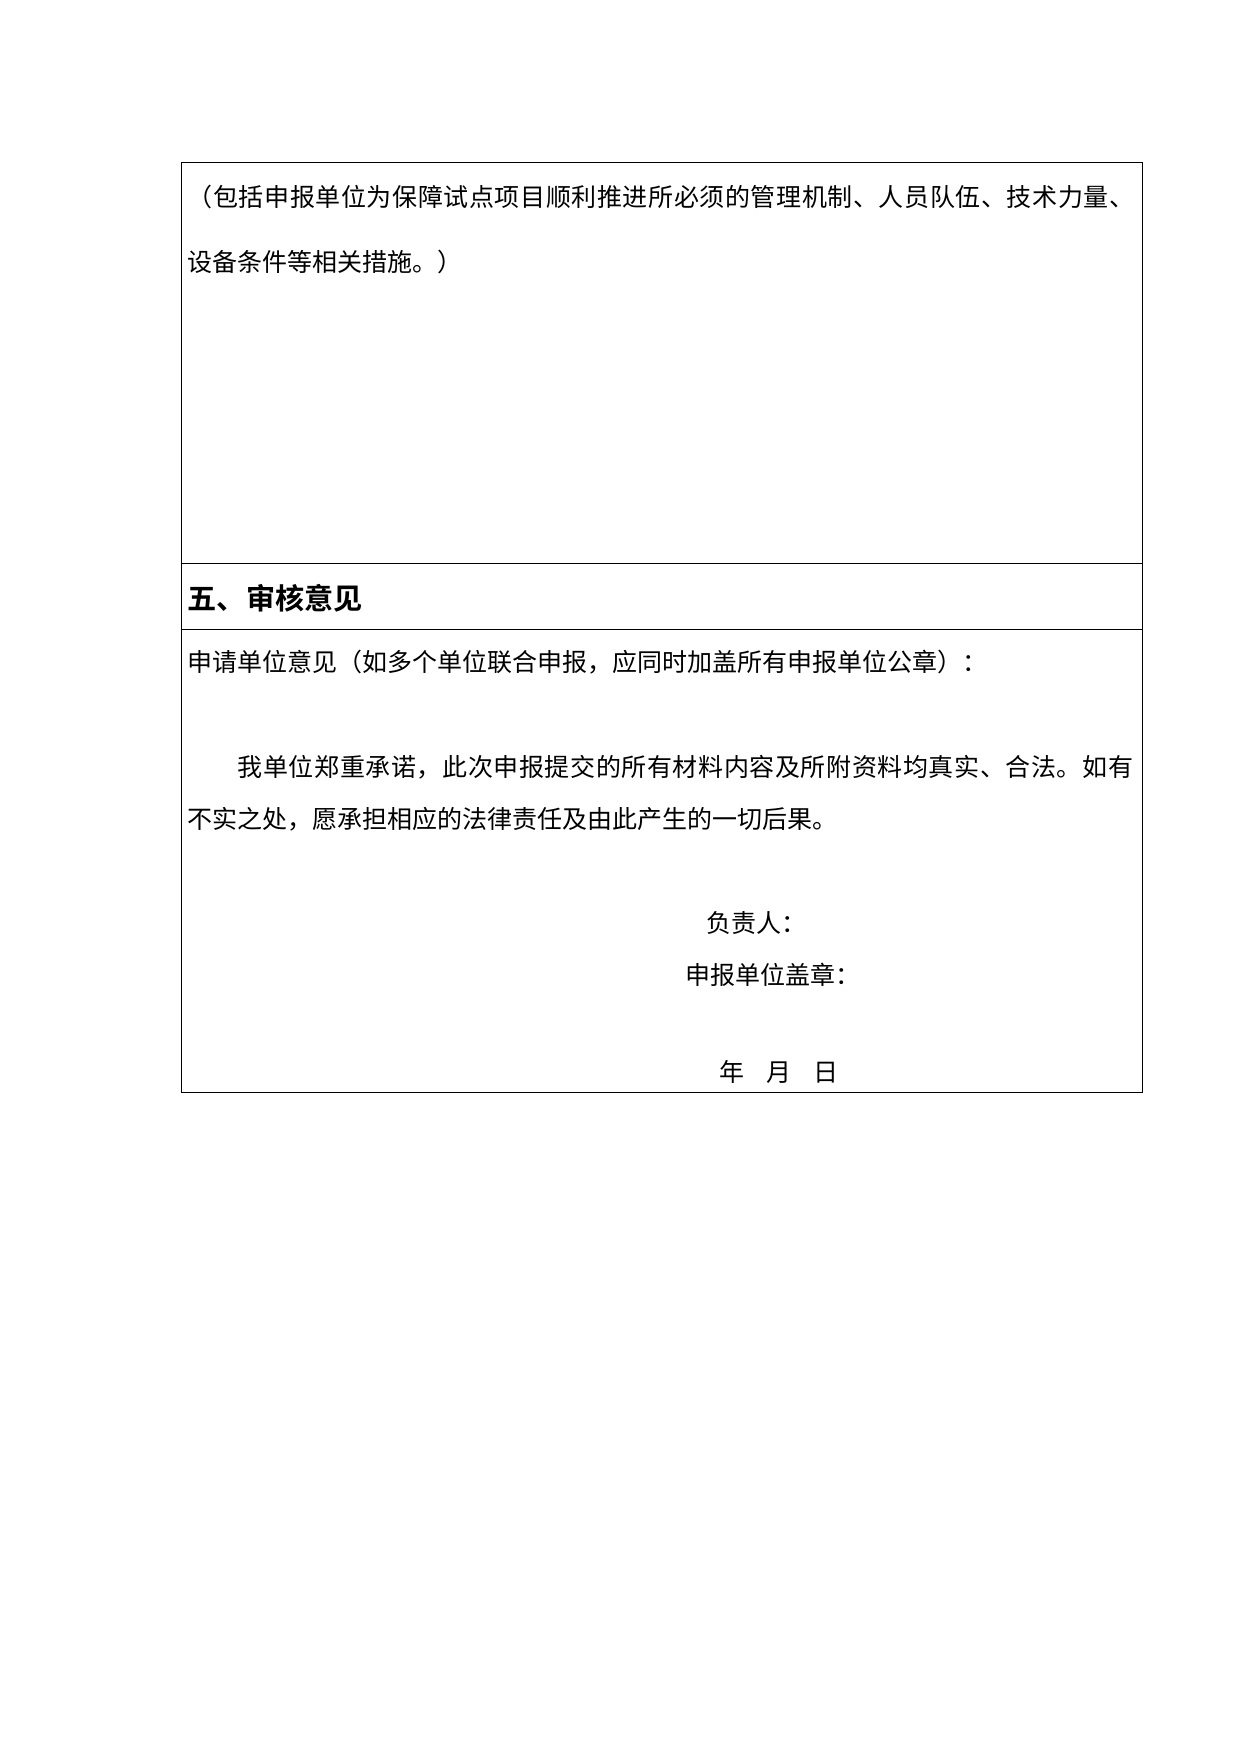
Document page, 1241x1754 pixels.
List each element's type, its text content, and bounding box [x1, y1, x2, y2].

table_cell （包括申报单位为保障试点项目顺利推进所必须的管理机制、人员队伍、技术力量、设备条件等相关措施。） [182, 163, 1142, 563]
table_cell 五、审核意见 [182, 564, 1142, 629]
table_cell 申请单位意见（如多个单位联合申报，应同时加盖所有申报单位公章）： 我单位郑重承诺，此次申报提交的所有材料内容及所附资料均真实、合法。如有不实之处，愿承担相应的法律责任及由此产生的一切后果。 负责人： 申报单位盖章： 年 月 日 [182, 630, 1142, 1092]
